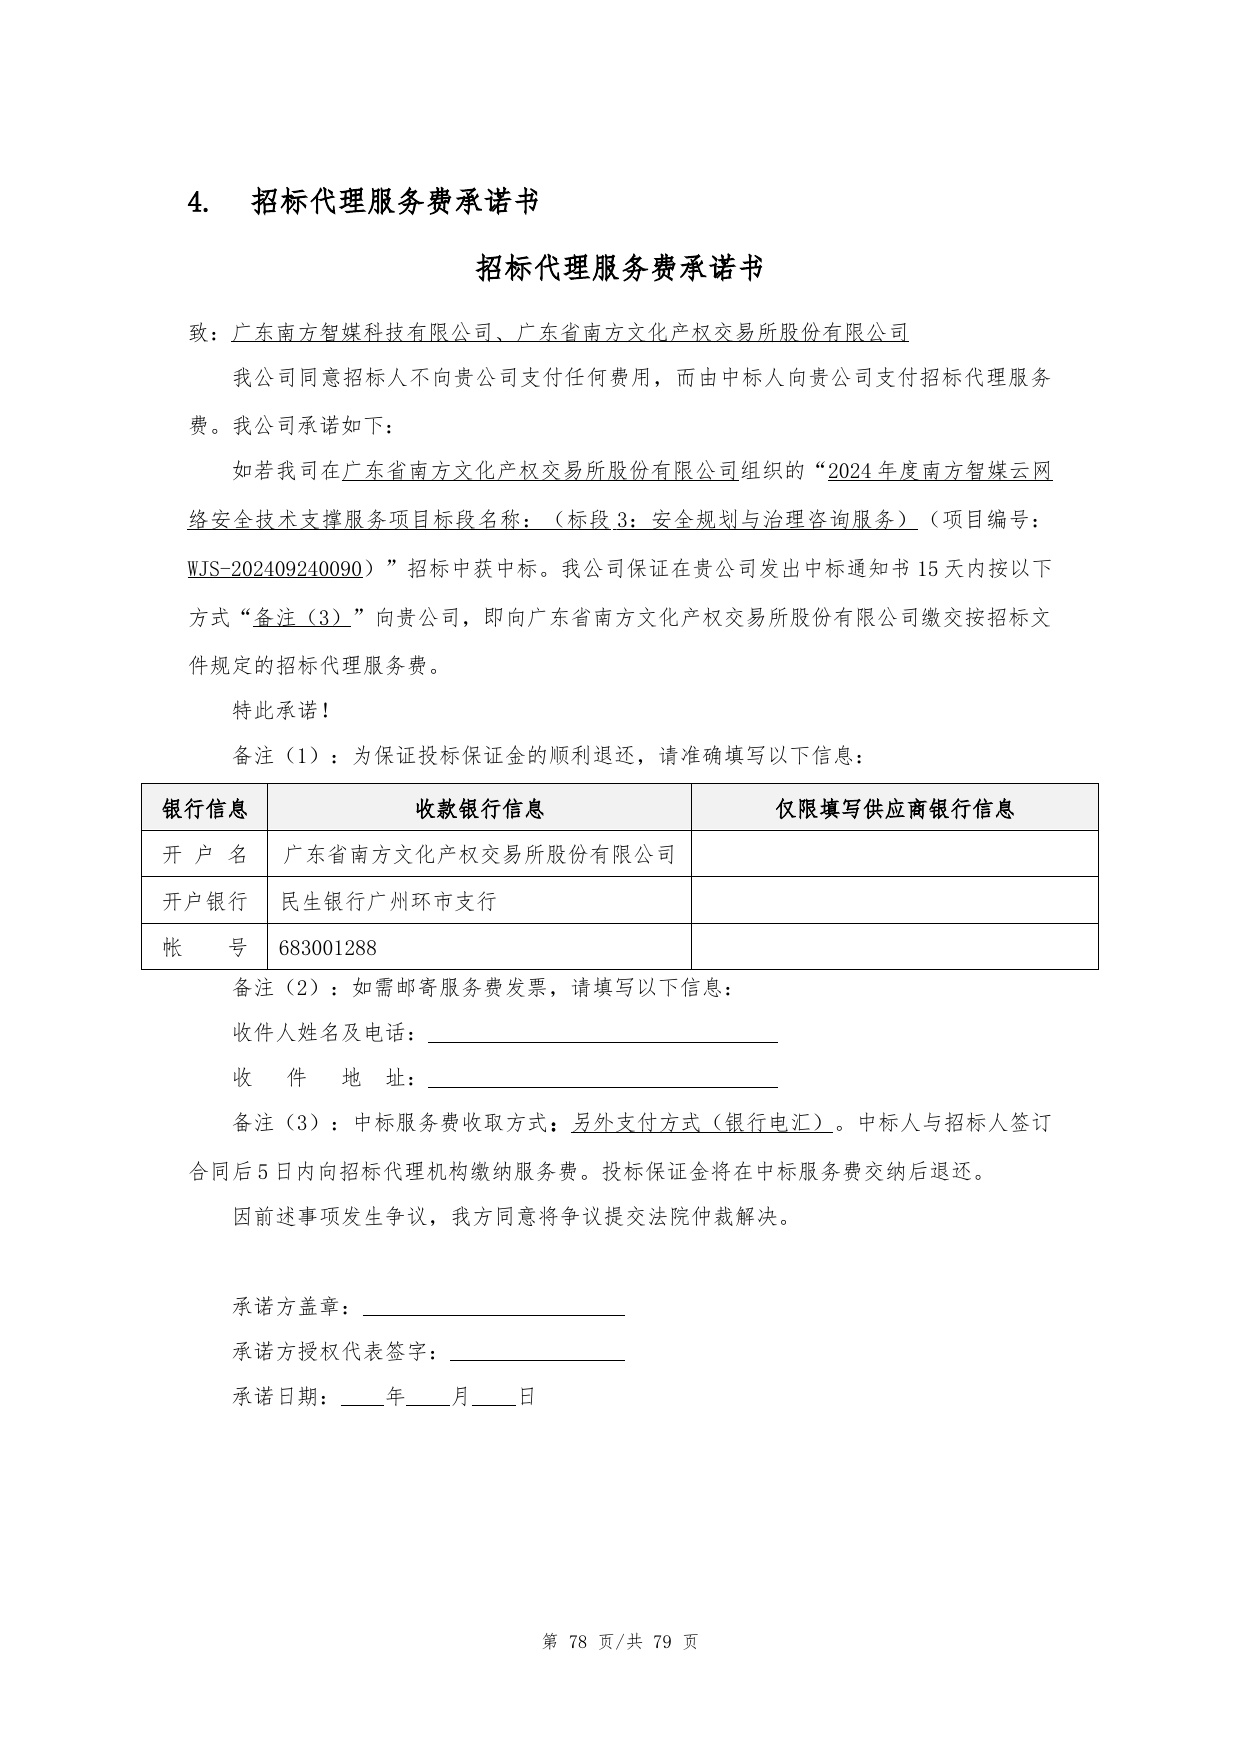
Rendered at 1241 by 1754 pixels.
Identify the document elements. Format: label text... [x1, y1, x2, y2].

table_header 银行信息 [142, 784, 267, 829]
text 备注（1）：为保证投标保证金的顺利退还，请准确填写以下信息： [187, 738, 1053, 771]
table_cell [692, 877, 1098, 922]
table_header 收款银行信息 [268, 784, 691, 829]
table_cell 683001288 [268, 924, 691, 969]
table_cell 帐 号 [142, 924, 267, 969]
text 备注（2）：如需邮寄服务费发票，请填写以下信息： [187, 970, 1053, 1002]
table_cell 广东省南方文化产权交易所股份有限公司 [268, 831, 691, 876]
table_cell 开 户 名 [142, 831, 267, 876]
text 备注（3）：中标服务费收取方式：另外支付方式（银行电汇）。中标人与招标人签订合同后5日内向招标代理机构缴纳服务费。投标保证金将在中标服务费交纳后退还。 [187, 1105, 1053, 1186]
text 特此承诺！ [187, 693, 1053, 726]
text 招标代理服务费承诺书 [187, 233, 1053, 298]
text 承诺方盖章： . [187, 1289, 1053, 1321]
table_cell [692, 831, 1098, 876]
text 收件人姓名及电话： . [187, 1015, 1053, 1047]
title 4. 招标代理服务费承诺书 [187, 174, 1053, 220]
table_cell [692, 924, 1098, 969]
text 如若我司在广东省南方文化产权交易所股份有限公司组织的“2024年度南方智媒云网络安全技术支撑服务项目标段名称：（标段3：安全规划与治理咨询服务）（项目编号：WJS-202409240090）”招标中获中标。我公司保证在贵公司发出中标通知书15天内按以下方式“备注（3）”向贵公司，即向广东省南方文化产权交易所股份有限公司缴交按招标文件规定的招标代理服务费。 [187, 453, 1053, 681]
table_cell 开户银行 [142, 877, 267, 922]
text 我公司同意招标人不向贵公司支付任何费用，而由中标人向贵公司支付招标代理服务费。我公司承诺如下： [187, 359, 1053, 441]
table_cell 民生银行广州环市支行 [268, 877, 691, 922]
table_header 仅限填写供应商银行信息 [692, 784, 1098, 829]
text 因前述事项发生争议，我方同意将争议提交法院仲裁解决。 [187, 1199, 1053, 1231]
text 承诺日期： 年 月 日 [187, 1379, 1053, 1411]
text 收 件 地 址： . [187, 1060, 1053, 1092]
text 致：广东南方智媒科技有限公司、广东省南方文化产权交易所股份有限公司 [187, 314, 1053, 347]
text 承诺方授权代表签字： . [187, 1334, 1053, 1366]
